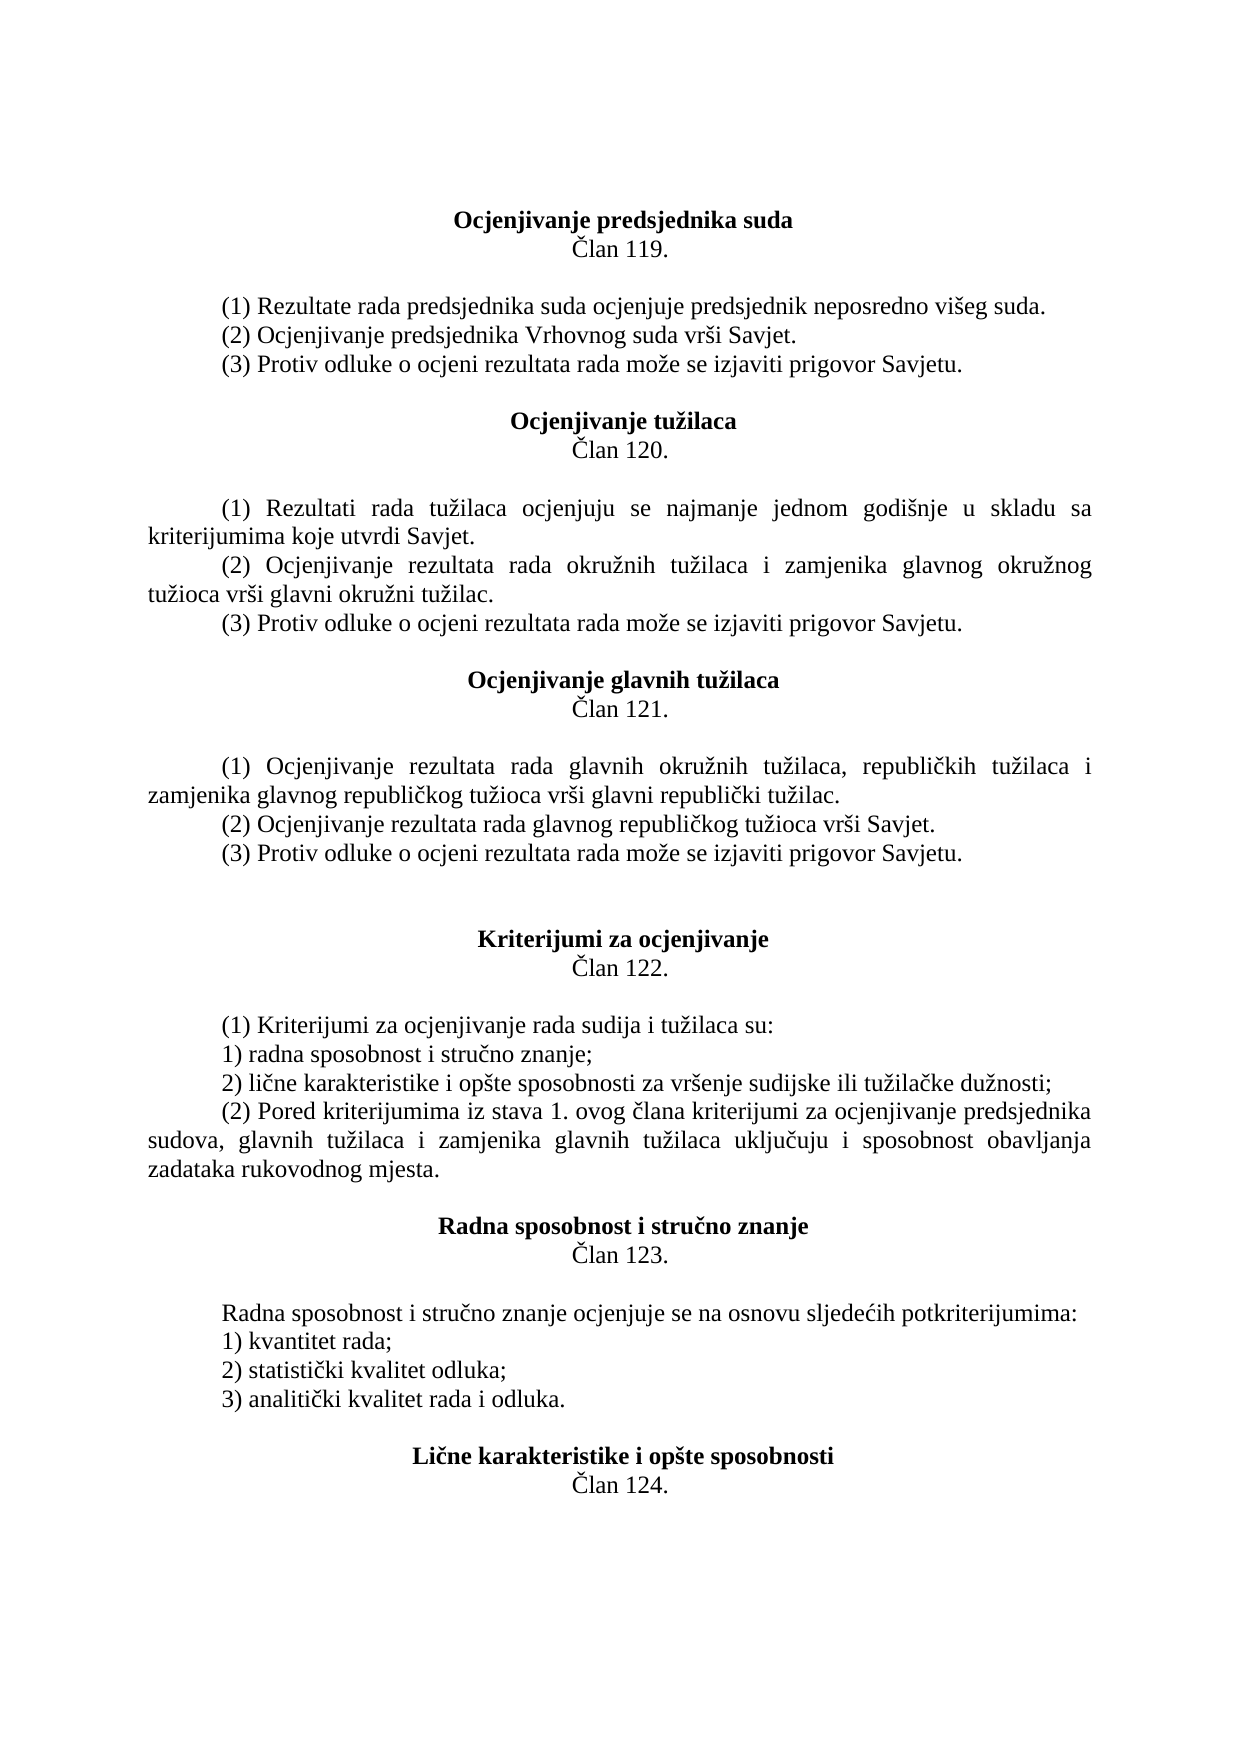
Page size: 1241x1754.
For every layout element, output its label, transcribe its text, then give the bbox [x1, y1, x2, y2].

text Član 124. [148, 1470, 1093, 1499]
text (3) Protiv odluke o ocjeni rezultata rada može se izjaviti prigovor Savjetu. [148, 608, 1093, 636]
text (1) Rezultate rada predsjednika suda ocjenjuje predsjednik neposredno višeg suda. [148, 291, 1093, 320]
text Član 123. [148, 1240, 1093, 1269]
text (3) Protiv odluke o ocjeni rezultata rada može se izjaviti prigovor Savjetu. [148, 838, 1093, 866]
text (2) Ocjenjivanje predsjednika Vrhovnog suda vrši Savjet. [148, 320, 1093, 349]
text 2) lične karakteristike i opšte sposobnosti za vršenje sudijske ili tužilačke dužnosti; [148, 1068, 1093, 1096]
text 1) kvantitet rada; [148, 1326, 1093, 1355]
text (3) Protiv odluke o ocjeni rezultata rada može se izjaviti prigovor Savjetu. [148, 349, 1093, 378]
text Kriterijumi za ocjenjivanje [148, 924, 1093, 953]
text Lične karakteristike i opšte sposobnosti [148, 1441, 1093, 1470]
text (2) Ocjenjivanje rezultata rada glavnog republičkog tužioca vrši Savjet. [148, 809, 1093, 838]
text Član 120. [148, 435, 1093, 464]
text (2) Ocjenjivanje rezultata rada okružnih tužilaca i zamjenika glavnog okružnog tužioca vrši glavni okružni tužilac. [148, 550, 1093, 608]
text Radna sposobnost i stručno znanje ocjenjuje se na osnovu sljedećih potkriterijumima: [148, 1298, 1093, 1326]
text Ocjenjivanje tužilaca [148, 406, 1093, 435]
text Radna sposobnost i stručno znanje [148, 1211, 1093, 1240]
text 1) radna sposobnost i stručno znanje; [148, 1039, 1093, 1068]
text Član 121. [148, 694, 1093, 723]
text (2) Pored kriterijumima iz stava 1. ovog člana kriterijumi za ocjenjivanje predsjednika sudova, glavnih tužilaca i zamjenika glavnih tužilaca uključuju i sposobnost obavljanja zadataka rukovodnog mjesta. [148, 1096, 1093, 1183]
text (1) Kriterijumi za ocjenjivanje rada sudija i tužilaca su: [148, 1010, 1093, 1039]
text 2) statistički kvalitet odluka; [148, 1355, 1093, 1384]
text Ocjenjivanje glavnih tužilaca [148, 665, 1093, 694]
text Član 119. [148, 234, 1093, 263]
text Član 122. [148, 953, 1093, 981]
text (1) Rezultati rada tužilaca ocjenjuju se najmanje jednom godišnje u skladu sa kriterijumima koje utvrdi Savjet. [148, 493, 1093, 550]
text Ocjenjivanje predsjednika suda [148, 205, 1093, 234]
text 3) analitički kvalitet rada i odluka. [148, 1384, 1093, 1413]
text (1) Ocjenjivanje rezultata rada glavnih okružnih tužilaca, republičkih tužilaca i zamjenika glavnog republičkog tužioca vrši glavni republički tužilac. [148, 751, 1093, 809]
